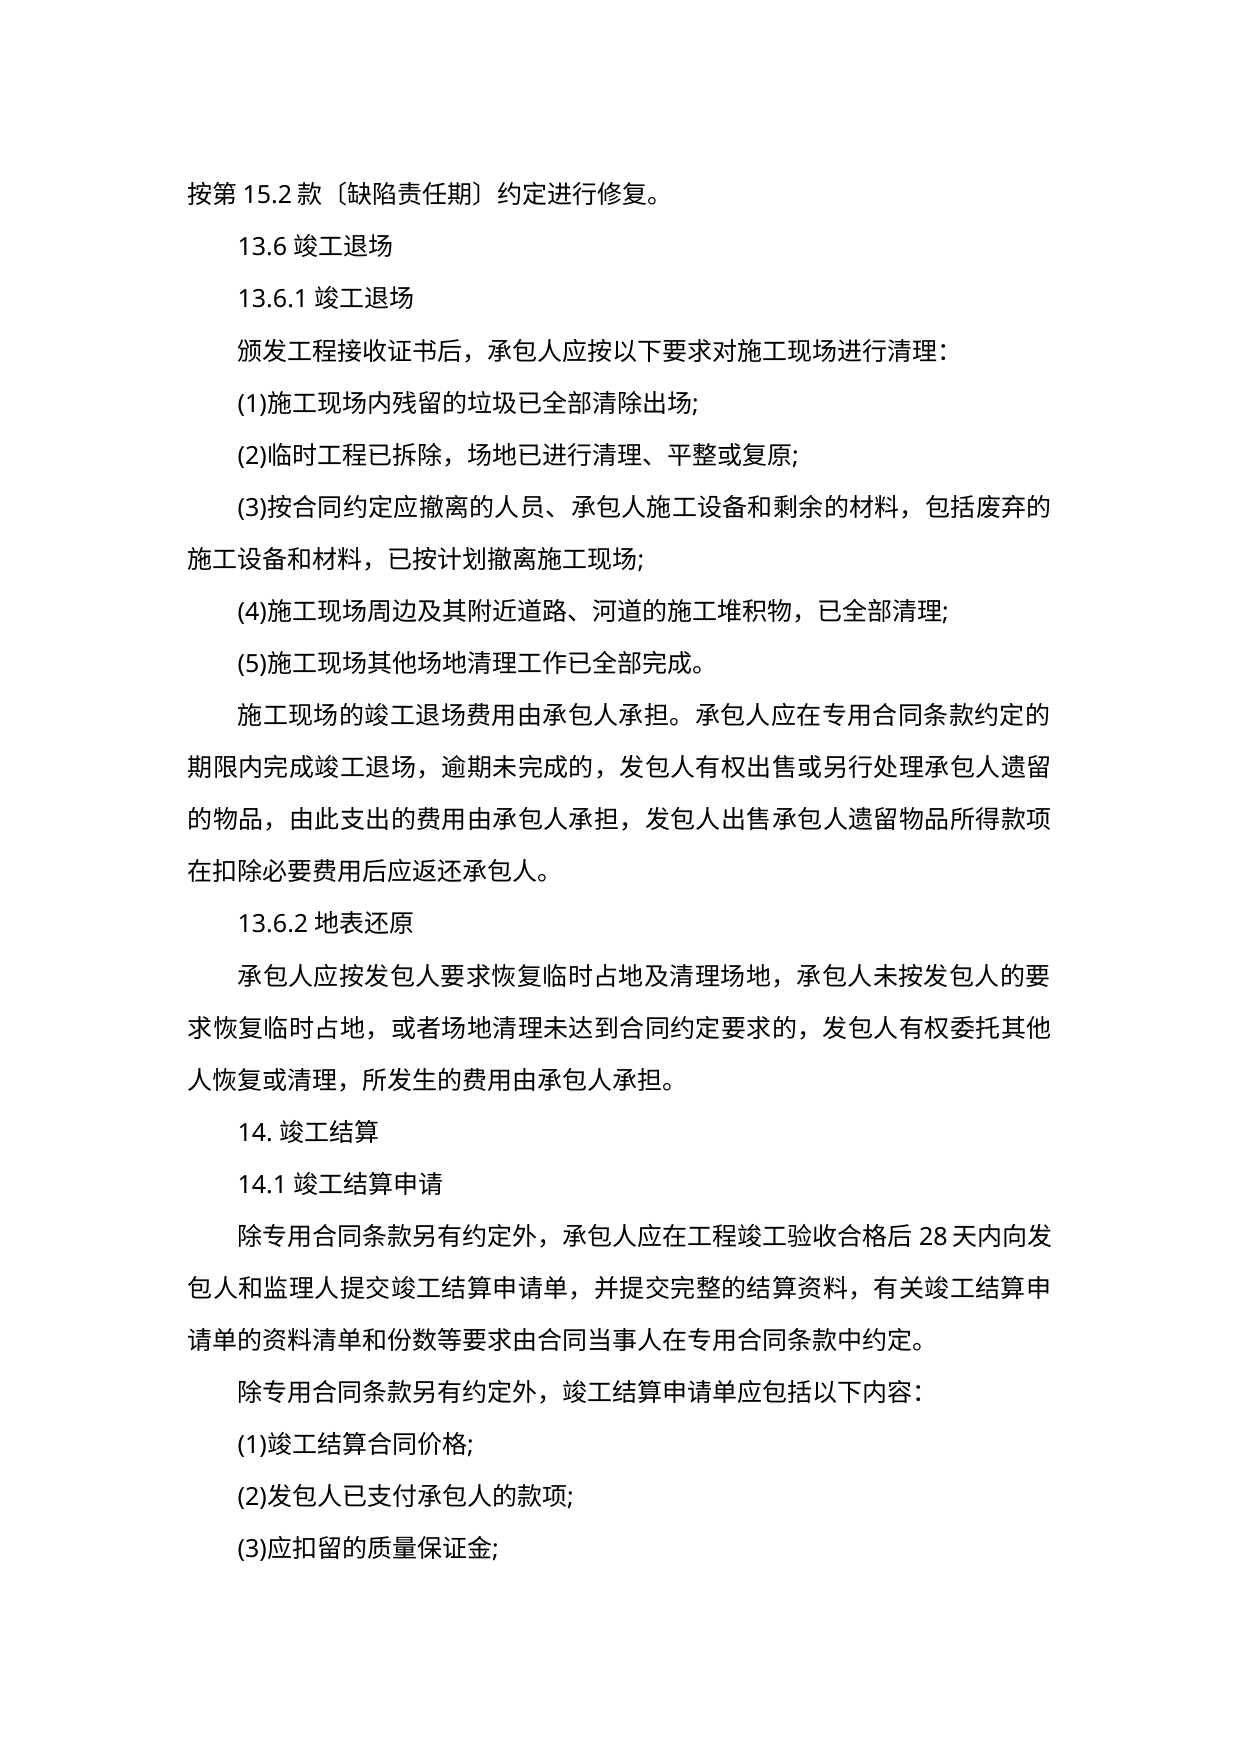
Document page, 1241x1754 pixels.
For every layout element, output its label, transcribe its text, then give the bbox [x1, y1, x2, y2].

text 13.6 竣工退场 [187, 214, 1053, 266]
text 13.6.2 地表还原 [187, 891, 1053, 943]
text 13.6.1 竣工退场 [187, 266, 1053, 318]
text 除专用合同条款另有约定外，承包人应在工程竣工验收合格后28天内向发包人和监理人提交竣工结算申请单，并提交完整的结算资料，有关竣工结算申请单的资料清单和份数等要求由合同当事人在专用合同条款中约定。 [187, 1204, 1053, 1360]
text 14. 竣工结算 [187, 1099, 1053, 1152]
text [187, 162, 1053, 214]
text (1)竣工结算合同价格; [187, 1412, 1053, 1464]
text 颁发工程接收证书后，承包人应按以下要求对施工现场进行清理： [187, 318, 1053, 370]
text (2)发包人已支付承包人的款项; [187, 1464, 1053, 1516]
text 除专用合同条款另有约定外，竣工结算申请单应包括以下内容： [187, 1360, 1053, 1412]
text (2)临时工程已拆除，场地已进行清理、平整或复原; [187, 422, 1053, 474]
text (3)应扣留的质量保证金; [187, 1516, 1053, 1568]
text 施工现场的竣工退场费用由承包人承担。承包人应在专用合同条款约定的期限内完成竣工退场，逾期未完成的，发包人有权出售或另行处理承包人遗留的物品，由此支出的费用由承包人承担，发包人出售承包人遗留物品所得款项在扣除必要费用后应返还承包人。 [187, 683, 1053, 891]
text (5)施工现场其他场地清理工作已全部完成。 [187, 631, 1053, 683]
text (1)施工现场内残留的垃圾已全部清除出场; [187, 370, 1053, 422]
text (4)施工现场周边及其附近道路、河道的施工堆积物，已全部清理; [187, 579, 1053, 631]
text (3)按合同约定应撤离的人员、承包人施工设备和剩余的材料，包括废弃的施工设备和材料，已按计划撤离施工现场; [187, 474, 1053, 579]
text 14.1 竣工结算申请 [187, 1152, 1053, 1204]
text 承包人应按发包人要求恢复临时占地及清理场地，承包人未按发包人的要求恢复临时占地，或者场地清理未达到合同约定要求的，发包人有权委托其他人恢复或清理，所发生的费用由承包人承担。 [187, 943, 1053, 1099]
